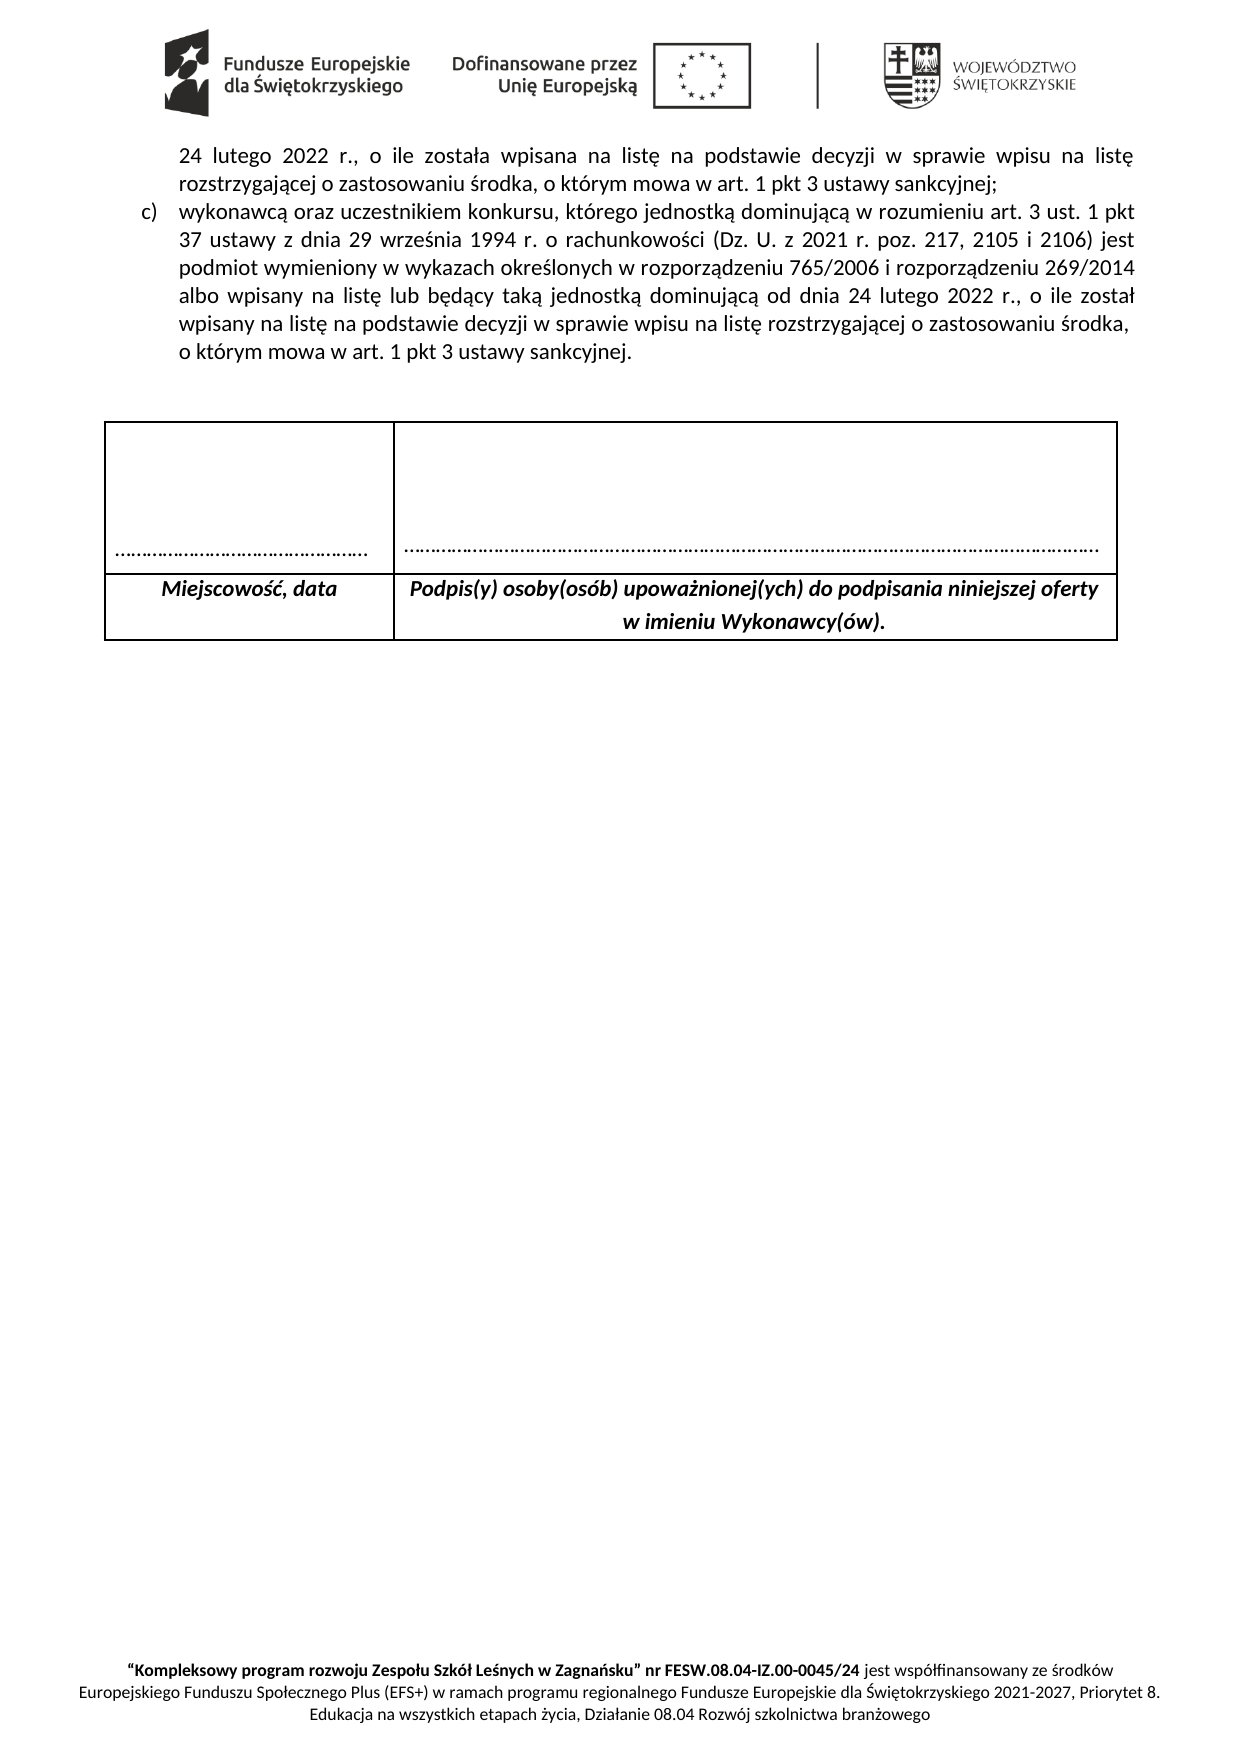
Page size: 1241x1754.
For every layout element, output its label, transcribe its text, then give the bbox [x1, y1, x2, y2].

list wykonawcą oraz uczestnikiem konkursu, którego jednostką dominującą w rozumieniu art. 3 ust. 1 pkt 37 ustawy z dnia 29 września 1994 r. o rachunkowości (Dz. U. z 2021 r. poz. 217, 2105 i 2106) jest podmiot wymieniony w wykazach określonych w rozporządzeniu 765/2006 i rozporządzeniu 269/2014 albo wpisany na listę lub będący taką jednostką dominującą od dnia 24 lutego 2022 r., o ile został wpisany na listę na podstawie decyzji w sprawie wpisu na listę rozstrzygającej o zastosowaniu środka, o którym mowa w art. 1 pkt 3 ustawy sankcyjnej. [141, 197, 1137, 365]
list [141, 141, 1137, 197]
table_header …………………………………………………………………………………………………………………… [395, 423, 1116, 572]
picture [164, 29, 1076, 117]
table_cell Miejscowość, data [106, 575, 393, 639]
table_header ………………………………………… [106, 423, 393, 572]
table_cell Podpis(y) osoby(osób) upoważnionej(ych) do podpisania niniejszej oferty w imieniu Wykonawcy(ów). [395, 575, 1116, 639]
